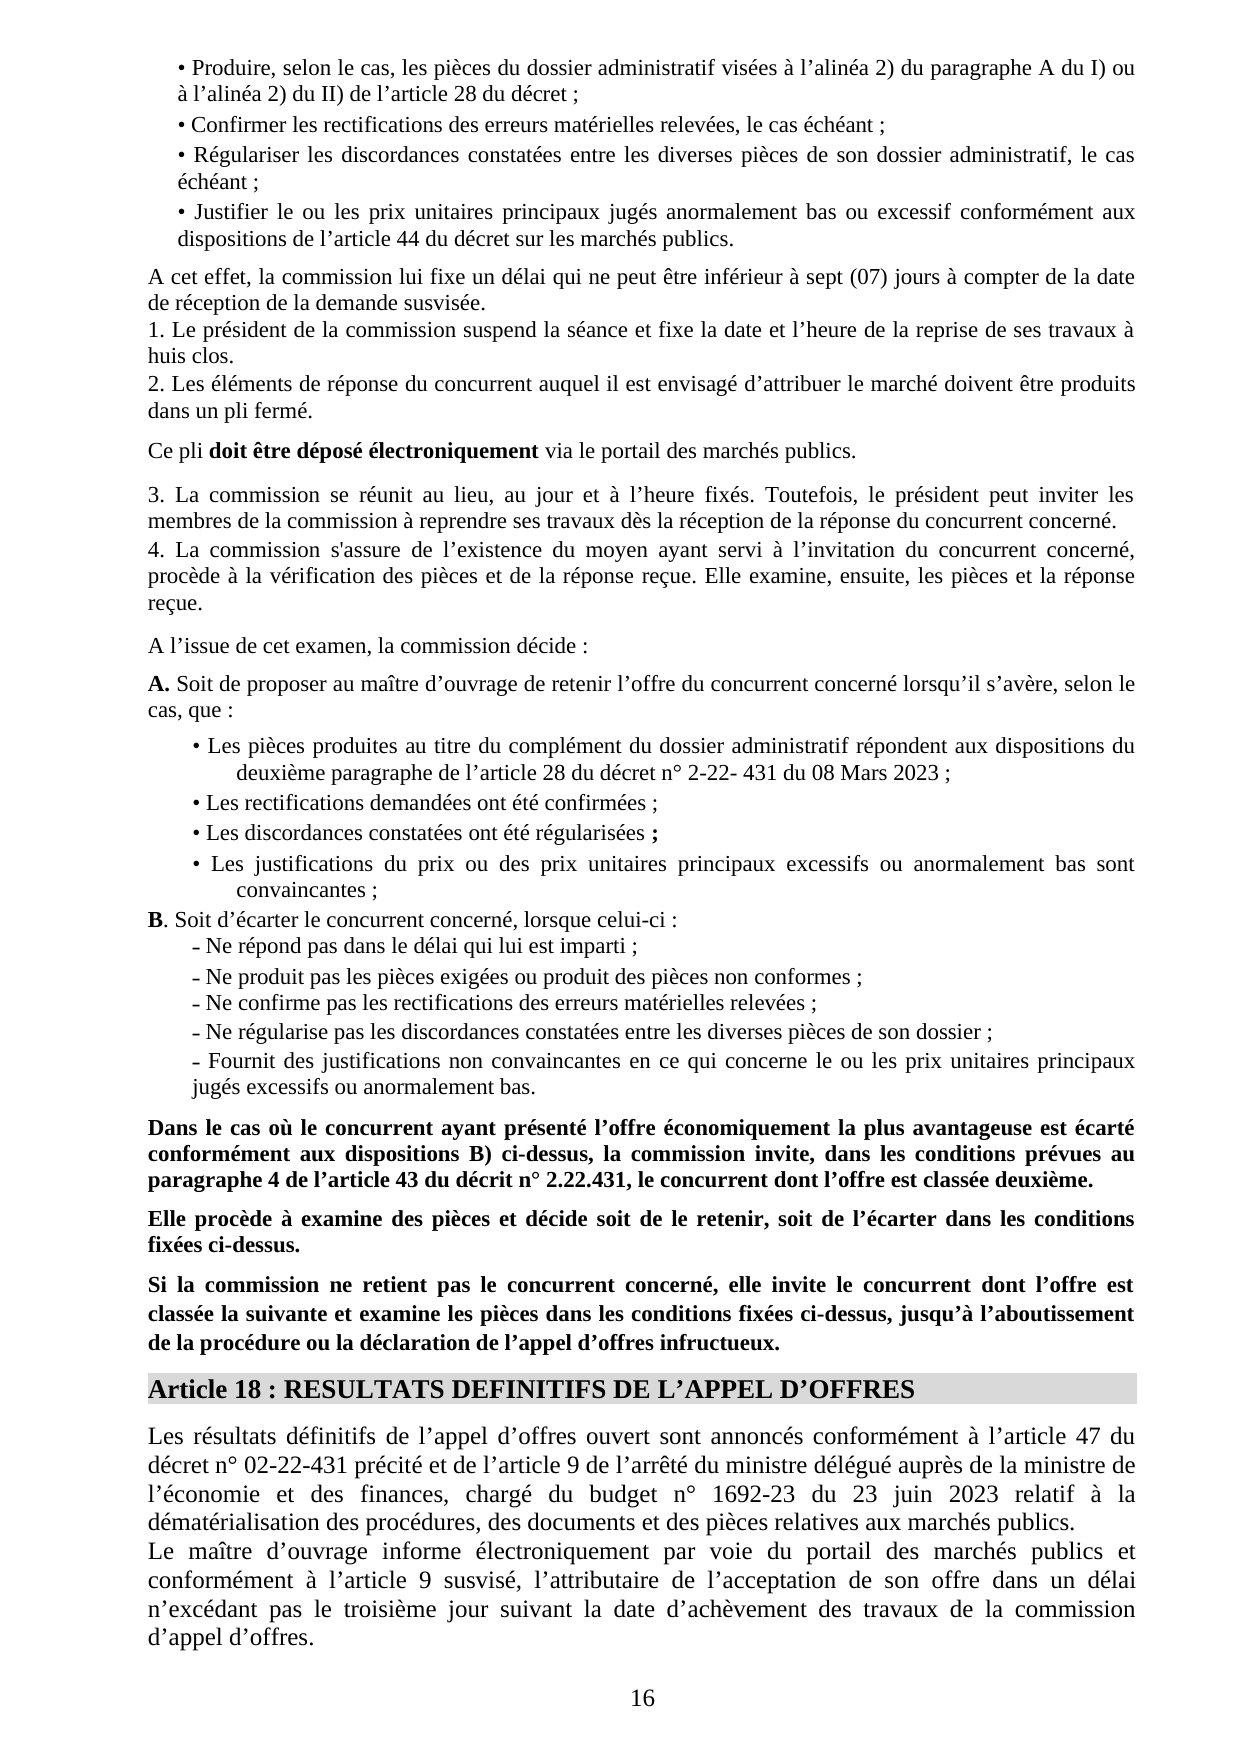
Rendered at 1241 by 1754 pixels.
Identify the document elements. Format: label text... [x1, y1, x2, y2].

text A. Soit de proposer au maître d’ouvrage de retenir l’offre du concurrent concerné lorsqu’il s’avère, selon le cas, que : [148, 670, 1137, 723]
text • Produire, selon le cas, les pièces du dossier administratif visées à l’alinéa 2) du paragraphe A du I) ou à l’alinéa 2) du II) de l’article 28 du décret ; [177, 54, 1137, 107]
text Le maître d’ouvrage informe électroniquement par voie du portail des marchés publics et conformément à l’article 9 susvisé, l’attributaire de l’acceptation de son offre dans un délai n’excédant pas le troisième jour suivant la date d’achèvement des travaux de la commission d’appel d’offres. [148, 1536, 1137, 1651]
text ˗ Ne répond pas dans le délai qui lui est imparti ; [192, 933, 1137, 959]
text 3. La commission se réunit au lieu, au jour et à l’heure fixés. Toutefois, le président peut inviter les membres de la commission à reprendre ses travaux dès la réception de la réponse du concurrent concerné. [148, 481, 1137, 533]
text Si la commission ne retient pas le concurrent concerné, elle invite le concurrent dont l’offre est classée la suivante et examine les pièces dans les conditions fixées ci-dessus, jusqu’à l’aboutissement de la procédure ou la déclaration de l’appel d’offres infructueux. [148, 1271, 1136, 1355]
text • Les rectifications demandées ont été confirmées ; [192, 789, 1137, 815]
text ˗ Ne régularise pas les discordances constatées entre les diverses pièces de son dossier ; [192, 1018, 1137, 1044]
text • Les pièces produites au titre du complément du dossier administratif répondent aux dispositions du deuxième paragraphe de l’article 28 du décret n° 2-22- 431 du 08 Mars 2023 ; [192, 732, 1137, 785]
text A l’issue de cet examen, la commission décide : [148, 632, 1137, 658]
text ˗ Fournit des justifications non convaincantes en ce qui concerne le ou les prix unitaires principaux jugés excessifs ou anormalement bas. [192, 1047, 1137, 1099]
text • Justifier le ou les prix unitaires principaux jugés anormalement bas ou excessif conformément aux dispositions de l’article 44 du décret sur les marchés publics. [177, 198, 1137, 251]
text A cet effet, la commission lui fixe un délai qui ne peut être inférieur à sept (07) jours à compter de la date de réception de la demande susvisée. [148, 263, 1137, 316]
text • Confirmer les rectifications des erreurs matérielles relevées, le cas échéant ; [177, 111, 1137, 137]
text • Les discordances constatées ont été régularisées ; [192, 819, 1137, 846]
text Elle procède à examine des pièces et décide soit de le retenir, soit de l’écarter dans les conditions fixées ci-dessus. [148, 1205, 1137, 1258]
text Ce pli doit être déposé électroniquement via le portail des marchés publics. [148, 438, 1137, 464]
text B. Soit d’écarter le concurrent concerné, lorsque celui-ci : [148, 906, 1137, 933]
text • Régulariser les discordances constatées entre les diverses pièces de son dossier administratif, le cas échéant ; [177, 141, 1137, 194]
text • Les justifications du prix ou des prix unitaires principaux excessifs ou anormalement bas sont convaincantes ; [192, 849, 1137, 902]
text 4. La commission s'assure de l’existence du moyen ayant servi à l’invitation du concurrent concerné, procède à la vérification des pièces et de la réponse reçue. Elle examine, ensuite, les pièces et la réponse reçue. [148, 536, 1137, 615]
text Article 18 : RESULTATS DEFINITIFS DE L’APPEL D’OFFRES [148, 1373, 1137, 1404]
text 2. Les éléments de réponse du concurrent auquel il est envisagé d’attribuer le marché doivent être produits dans un pli fermé. [148, 371, 1137, 423]
text ˗ Ne confirme pas les rectifications des erreurs matérielles relevées ; [192, 989, 1137, 1016]
text ˗ Ne produit pas les pièces exigées ou produit des pièces non conformes ; [192, 963, 1137, 989]
text Dans le cas où le concurrent ayant présenté l’offre économiquement la plus avantageuse est écarté conformément aux dispositions B) ci-dessus, la commission invite, dans les conditions prévues au paragraphe 4 de l’article 43 du décrit n° 2.22.431, le concurrent dont l’offre est classée deuxième. [148, 1114, 1137, 1193]
text Les résultats définitifs de l’appel d’offres ouvert sont annoncés conformément à l’article 47 du décret n° 02-22-431 précité et de l’article 9 de l’arrêté du ministre délégué auprès de la ministre de l’économie et des finances, chargé du budget n° 1692-23 du 23 juin 2023 relatif à la dématérialisation des procédures, des documents et des pièces relatives aux marchés publics. [148, 1421, 1137, 1536]
text 1. Le président de la commission suspend la séance et fixe la date et l’heure de la reprise de ses travaux à huis clos. [148, 316, 1137, 368]
